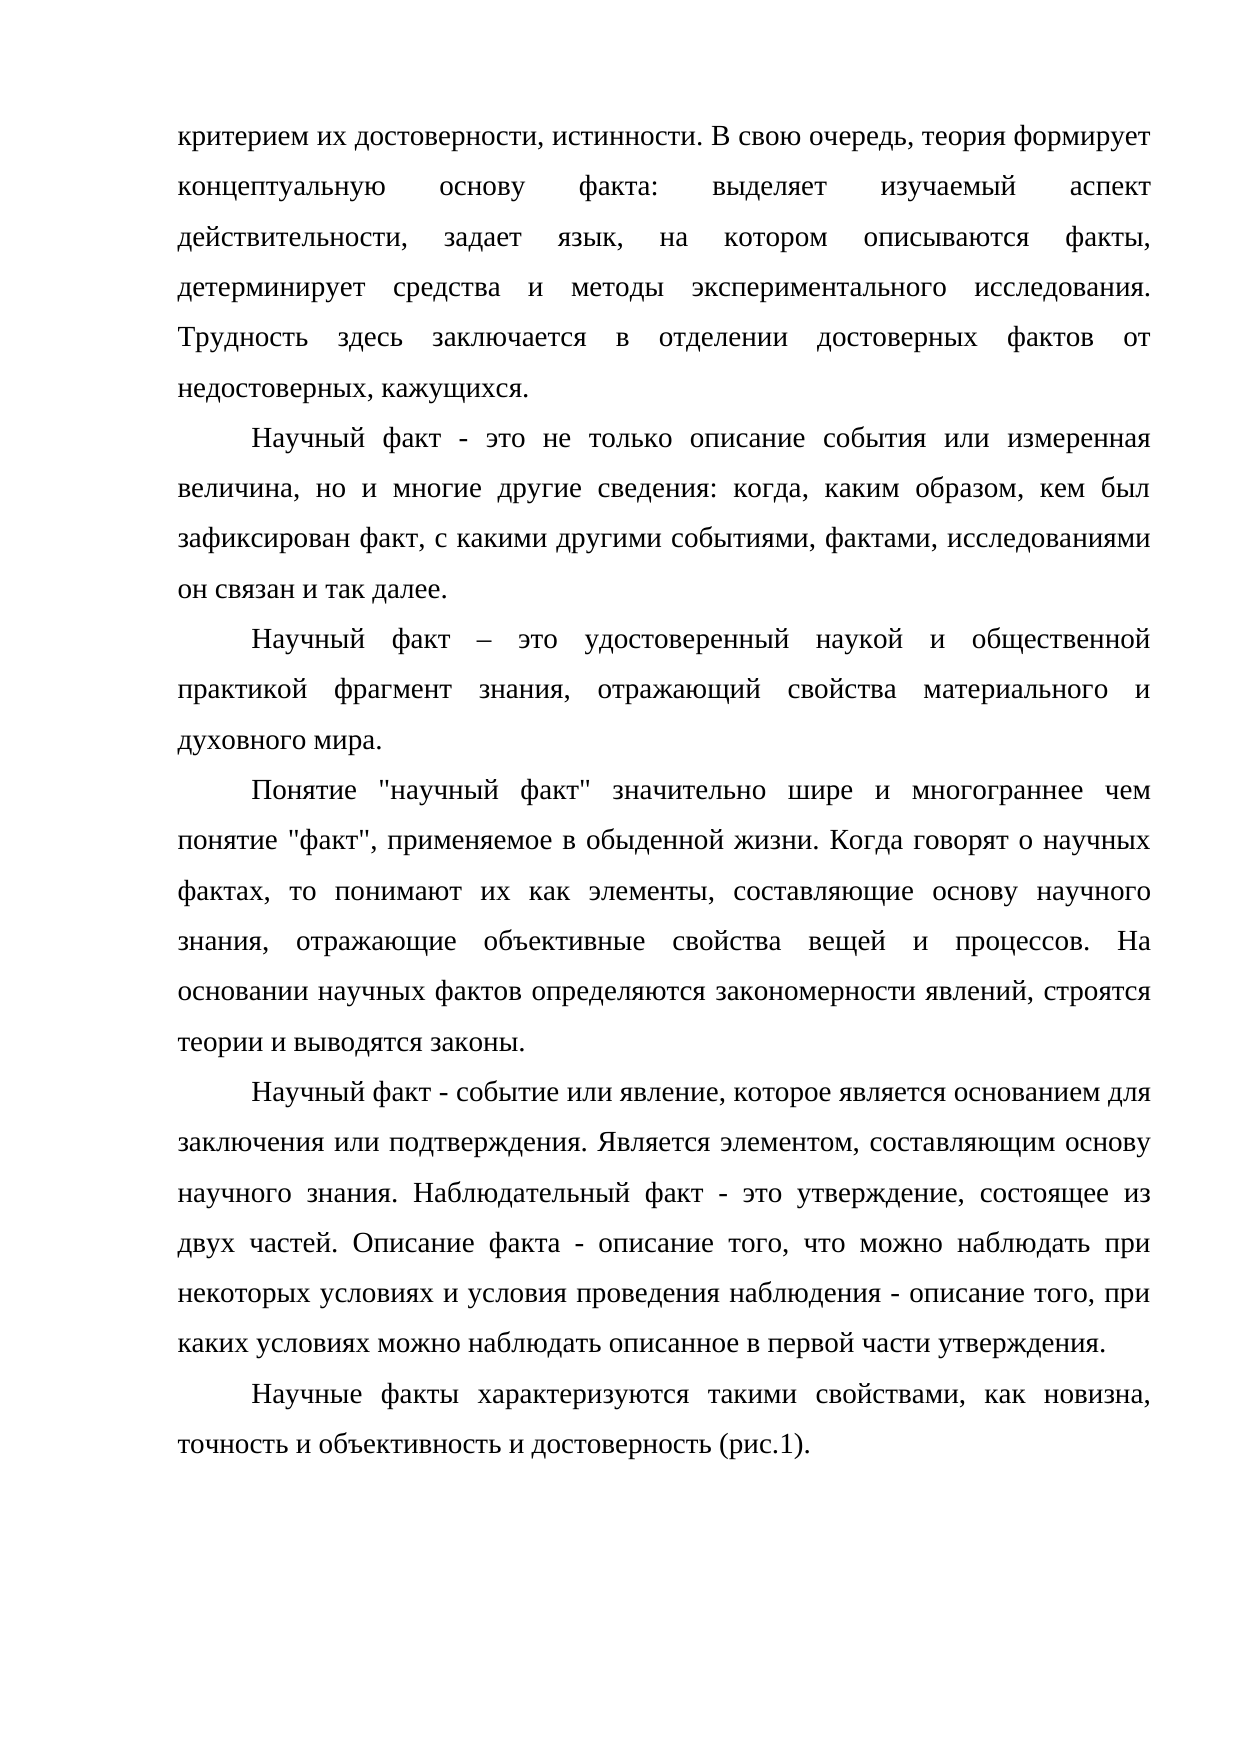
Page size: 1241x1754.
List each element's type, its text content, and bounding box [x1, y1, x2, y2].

text Научный факт - это не только описание события или измеренная величина, но и многие другие сведения: когда, каким образом, кем был зафиксирован факт, с какими другими событиями, фактами, исследованиями он связан и так далее. [177, 420, 1152, 604]
text Научный факт – это удостоверенный наукой и общественной практикой фрагмент знания, отражающий свойства материального и духовного мира. [177, 621, 1152, 755]
text Научный факт - событие или явление, которое является основанием для заключения или подтверждения. Является элементом, составляющим основу научного знания. Наблюдательный факт - это утверждение, состоящее из двух частей. Описание факта - описание того, что можно наблюдать при некоторых условиях и условия проведения наблюдения - описание того, при каких условиях можно наблюдать описанное в первой части утверждения. [177, 1074, 1152, 1359]
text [177, 118, 1152, 403]
text Научные факты характеризуются такими свойствами, как новизна, точность и объективность и достоверность (рис.1). [177, 1376, 1152, 1460]
text Понятие "научный факт" значительно шире и многограннее чем понятие "факт", применяемое в обыденной жизни. Когда говорят о научных фактах, то понимают их как элементы, составляющие основу научного знания, отражающие объективные свойства вещей и процессов. На основании научных фактов определяются закономерности явлений, строятся теории и выводятся законы. [177, 772, 1152, 1057]
